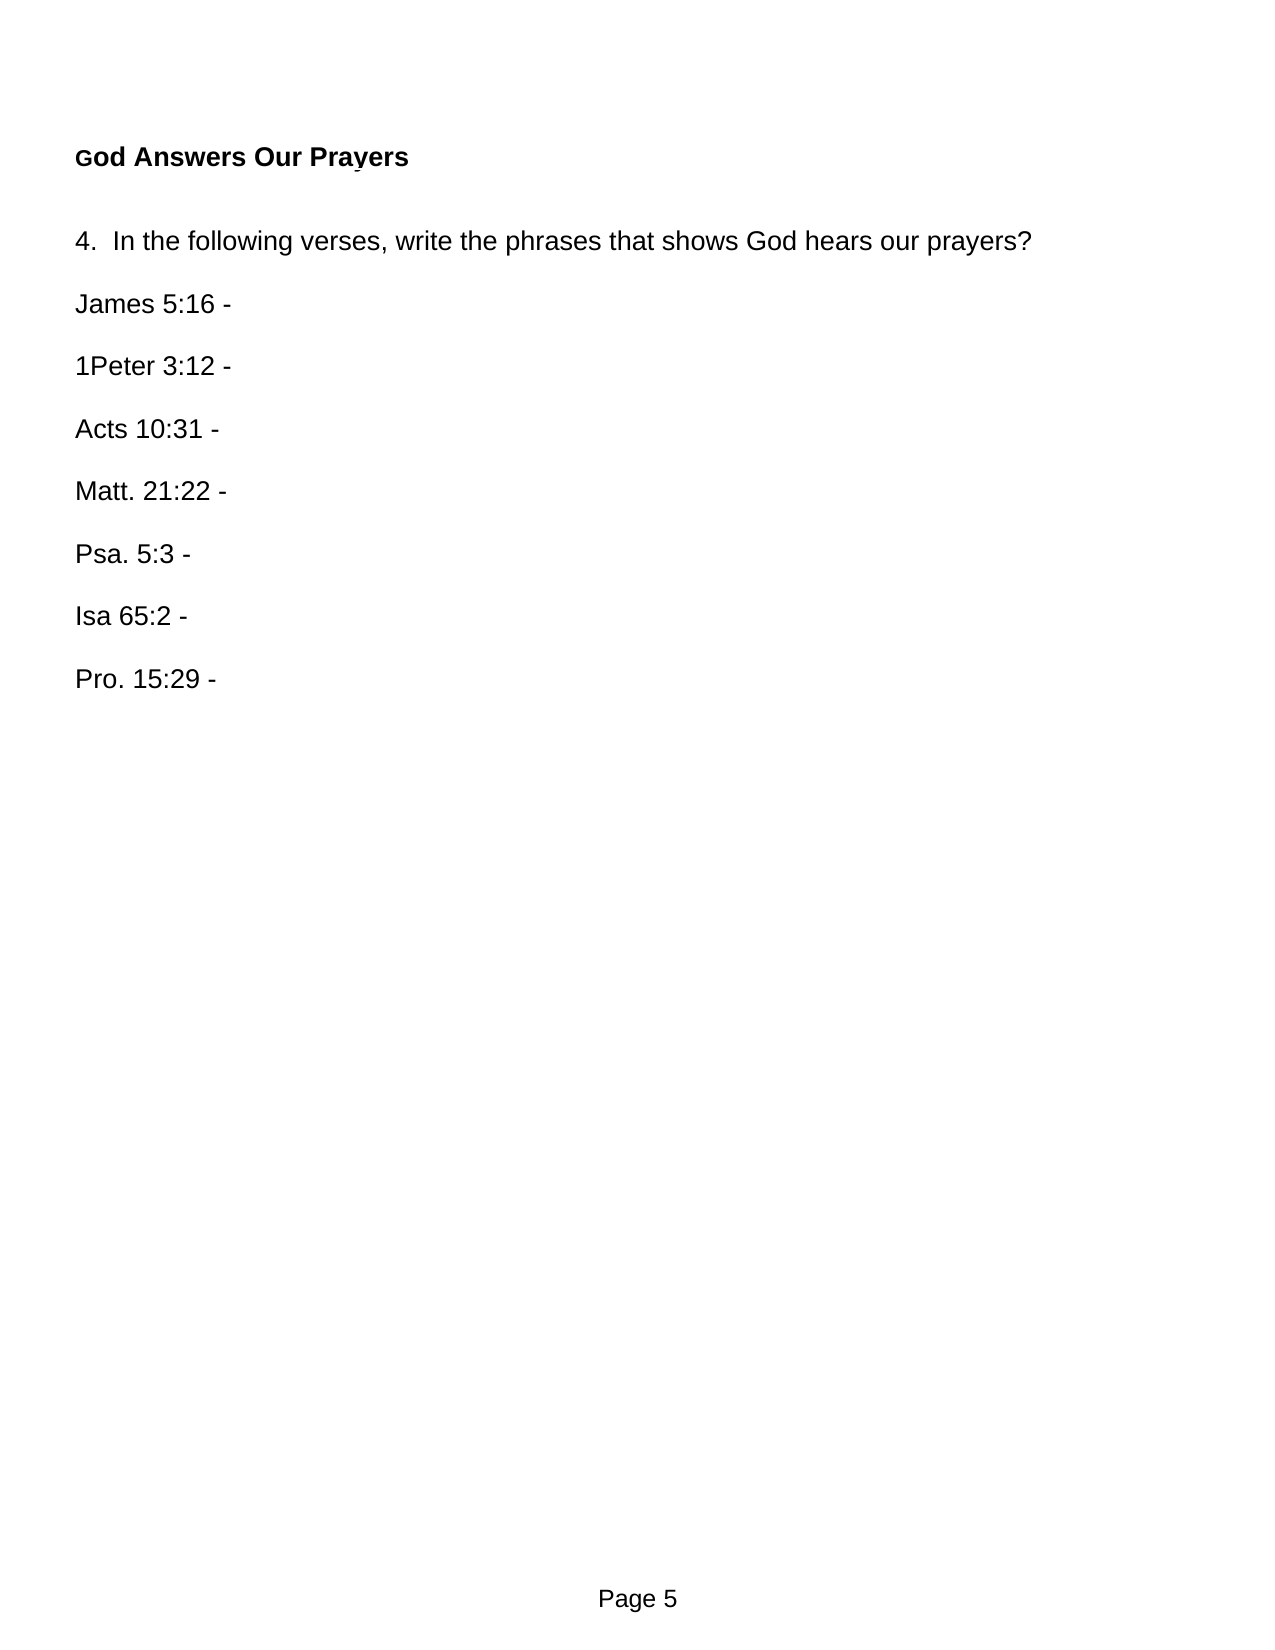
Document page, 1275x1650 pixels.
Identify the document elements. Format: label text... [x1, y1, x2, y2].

list In the following verses, write the phrases that shows God hears our prayers? [75, 225, 1200, 256]
text Matt. 21:22 - [75, 475, 1200, 506]
text Acts 10:31 - [75, 413, 1200, 444]
text James 5:16 - [75, 288, 1200, 319]
text od Answers Our Prayers [75, 141, 1200, 172]
text Pro. 15:29 - [75, 663, 1200, 694]
text Psa. 5:3 - [75, 538, 1200, 569]
text 1Peter 3:12 - [75, 350, 1200, 381]
text Isa 65:2 - [75, 600, 1200, 631]
